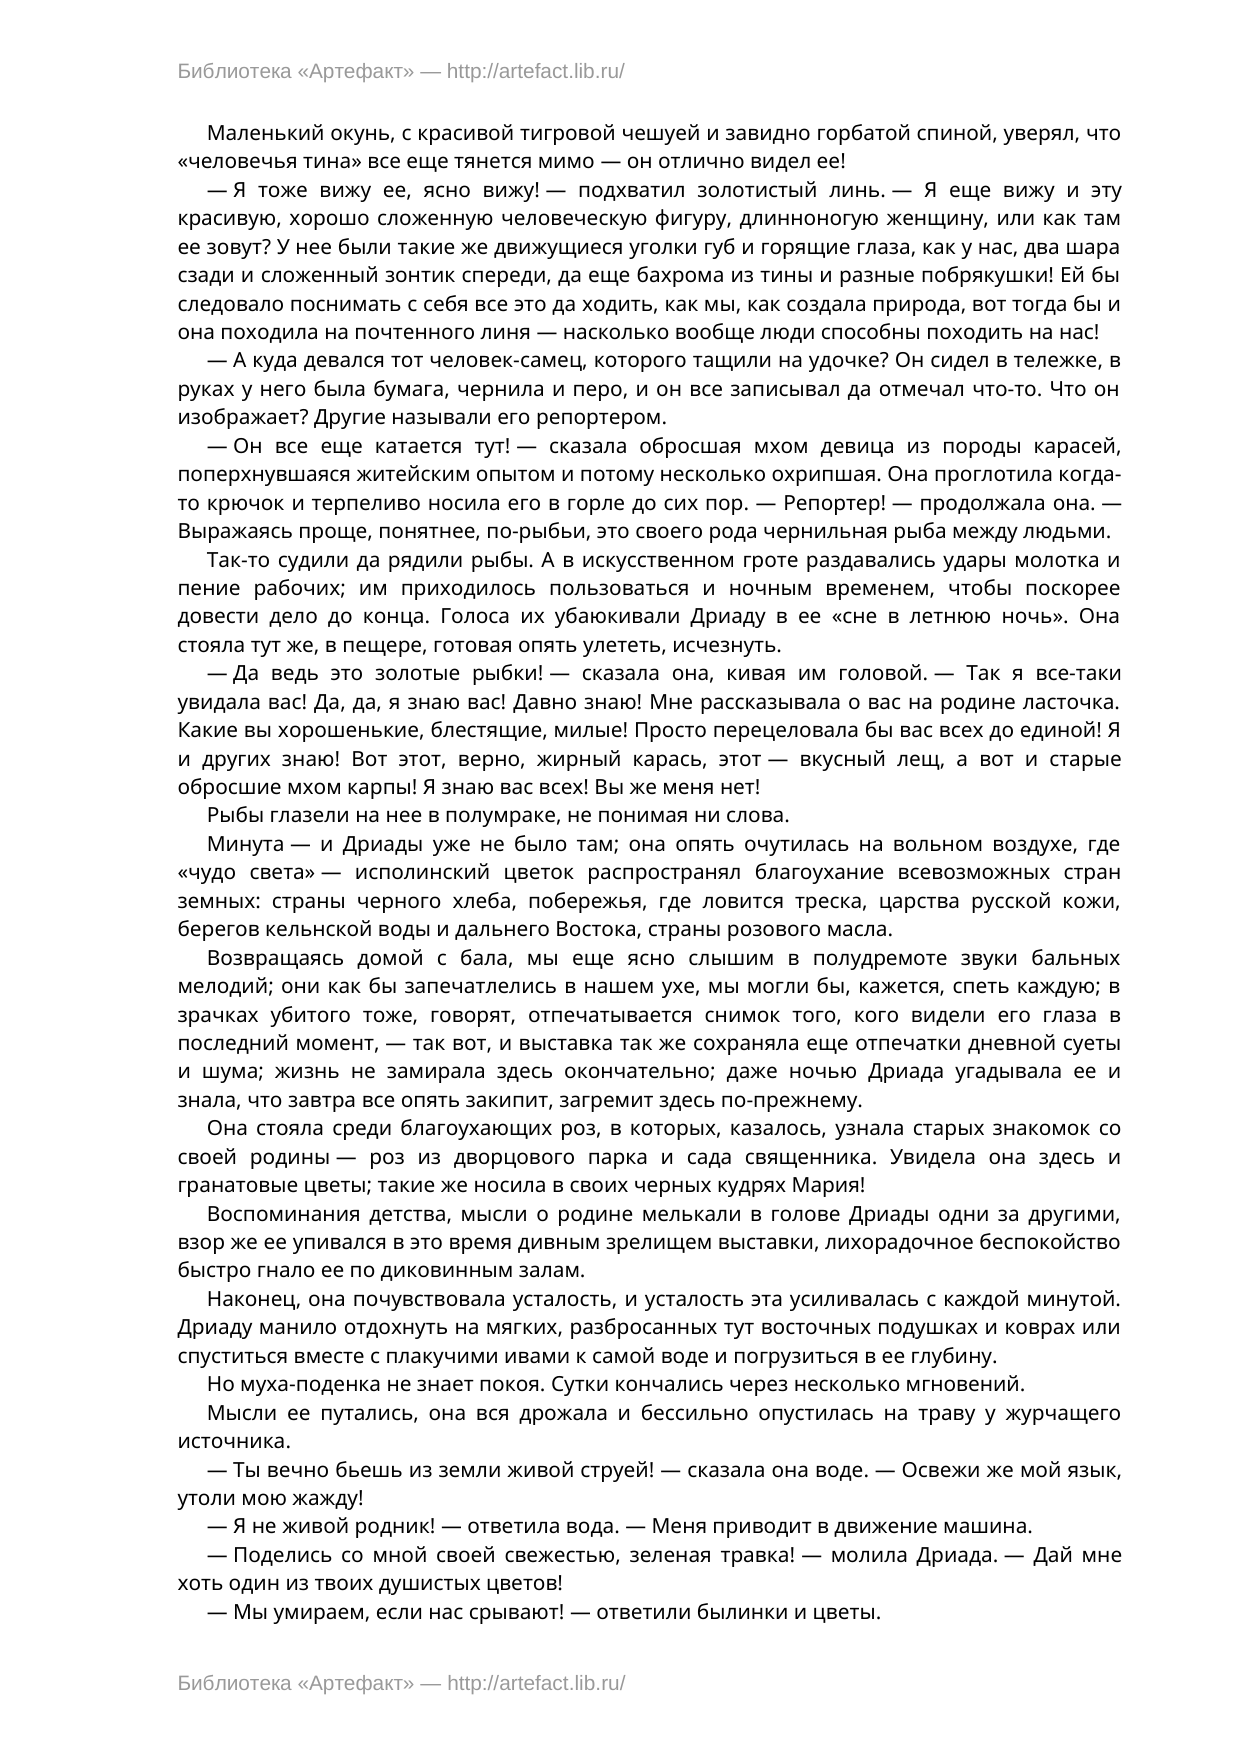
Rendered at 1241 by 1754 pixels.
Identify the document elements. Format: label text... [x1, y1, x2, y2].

text — Он все еще катается тут! — сказала обросшая мхом девица из породы карасей, поперхнувшаяся житейским опытом и потому несколько охрипшая. Она проглотила когда-то крючок и терпеливо носила его в горле до сих пор. — Репортер! — продолжала она. — Выражаясь проще, понятнее, по-рыбьи, это своего рода чернильная рыба между людьми. [177, 431, 1122, 545]
text Так-то судили да рядили рыбы. А в искусственном гроте раздавались удары молотка и пение рабочих; им приходилось пользоваться и ночным временем, чтобы поскорее довести дело до конца. Голоса их убаюкивали Дриаду в ее «сне в летнюю ночь». Она стояла тут же, в пещере, готовая опять улететь, исчезнуть. [177, 545, 1122, 658]
text — Да ведь это золотые рыбки! — сказала она, кивая им головой. — Так я все-таки увидала вас! Да, да, я знаю вас! Давно знаю! Мне рассказывала о вас на родине ласточка. Какие вы хорошенькие, блестящие, милые! Просто перецеловала бы вас всех до единой! Я и других знаю! Вот этот, верно, жирный карась, этот — вкусный лещ, а вот и старые обросшие мхом карпы! Я знаю вас всех! Вы же меня нет! [177, 658, 1122, 801]
text Наконец, она почувствовала усталость, и усталость эта усиливалась с каждой минутой. Дриаду манило отдохнуть на мягких, разбросанных тут восточных подушках и коврах или спуститься вместе с плакучими ивами к самой воде и погрузиться в ее глубину. [177, 1284, 1122, 1369]
text Воспоминания детства, мысли о родине мелькали в голове Дриады одни за другими, взор же ее упивался в это время дивным зрелищем выставки, лихорадочное беспокойство быстро гнало ее по диковинным залам. [177, 1199, 1122, 1284]
text — А куда девался тот человек-самец, которого тащили на удочке? Он сидел в тележке, в руках у него была бумага, чернила и перо, и он все записывал да отмечал что-то. Что он изображает? Другие называли его репортером. [177, 346, 1122, 431]
text Она стояла среди благоухающих роз, в которых, казалось, узнала старых знакомок со своей родины — роз из дворцового парка и сада священника. Увидела она здесь и гранатовые цветы; такие же носила в своих черных кудрях Мария! [177, 1113, 1122, 1199]
text Маленький окунь, с красивой тигровой чешуей и завидно горбатой спиной, уверял, что «человечья тина» все еще тянется мимо — он отлично видел ее! [177, 118, 1122, 175]
text Мысли ее путались, она вся дрожала и бессильно опустилась на траву у журчащего источника. [177, 1398, 1122, 1455]
text — Я тоже вижу ее, ясно вижу! — подхватил золотистый линь. — Я еще вижу и эту красивую, хорошо сложенную человеческую фигуру, длинноногую женщину, или как там ее зовут? У нее были такие же движущиеся уголки губ и горящие глаза, как у нас, два шара сзади и сложенный зонтик спереди, да еще бахрома из тины и разные побрякушки! Ей бы следовало поснимать с себя все это да ходить, как мы, как создала природа, вот тогда бы и она походила на почтенного линя — насколько вообще люди способны походить на нас! [177, 175, 1122, 346]
text — Поделись со мной своей свежестью, зеленая травка! — молила Дриада. — Дай мне хоть один из твоих душистых цветов! [177, 1540, 1122, 1597]
text Минута — и Дриады уже не было там; она опять очутилась на вольном воздухе, где «чудо света» — исполинский цветок распространял благоухание всевозможных стран земных: страны черного хлеба, побережья, где ловится треска, царства русской кожи, берегов кельнской воды и дальнего Востока, страны розового масла. [177, 829, 1122, 943]
text Возвращаясь домой с бала, мы еще ясно слышим в полудремоте звуки бальных мелодий; они как бы запечатлелись в нашем ухе, мы могли бы, кажется, спеть каждую; в зрачках убитого тоже, говорят, отпечатывается снимок того, кого видели его глаза в последний момент, — так вот, и выставка так же сохраняла еще отпечатки дневной суеты и шума; жизнь не замирала здесь окончательно; даже ночью Дриада угадывала ее и знала, что завтра все опять закипит, загремит здесь по-прежнему. [177, 943, 1122, 1113]
text Но муха-поденка не знает покоя. Сутки кончались через несколько мгновений. [177, 1369, 1122, 1398]
text — Мы умираем, если нас срывают! — ответили былинки и цветы. [177, 1597, 1122, 1625]
text — Я не живой родник! — ответила вода. — Меня приводит в движение машина. [177, 1512, 1122, 1540]
text — Ты вечно бьешь из земли живой струей! — сказала она воде. — Освежи же мой язык, утоли мою жажду! [177, 1455, 1122, 1512]
text Рыбы глазели на нее в полумраке, не понимая ни слова. [177, 801, 1122, 829]
